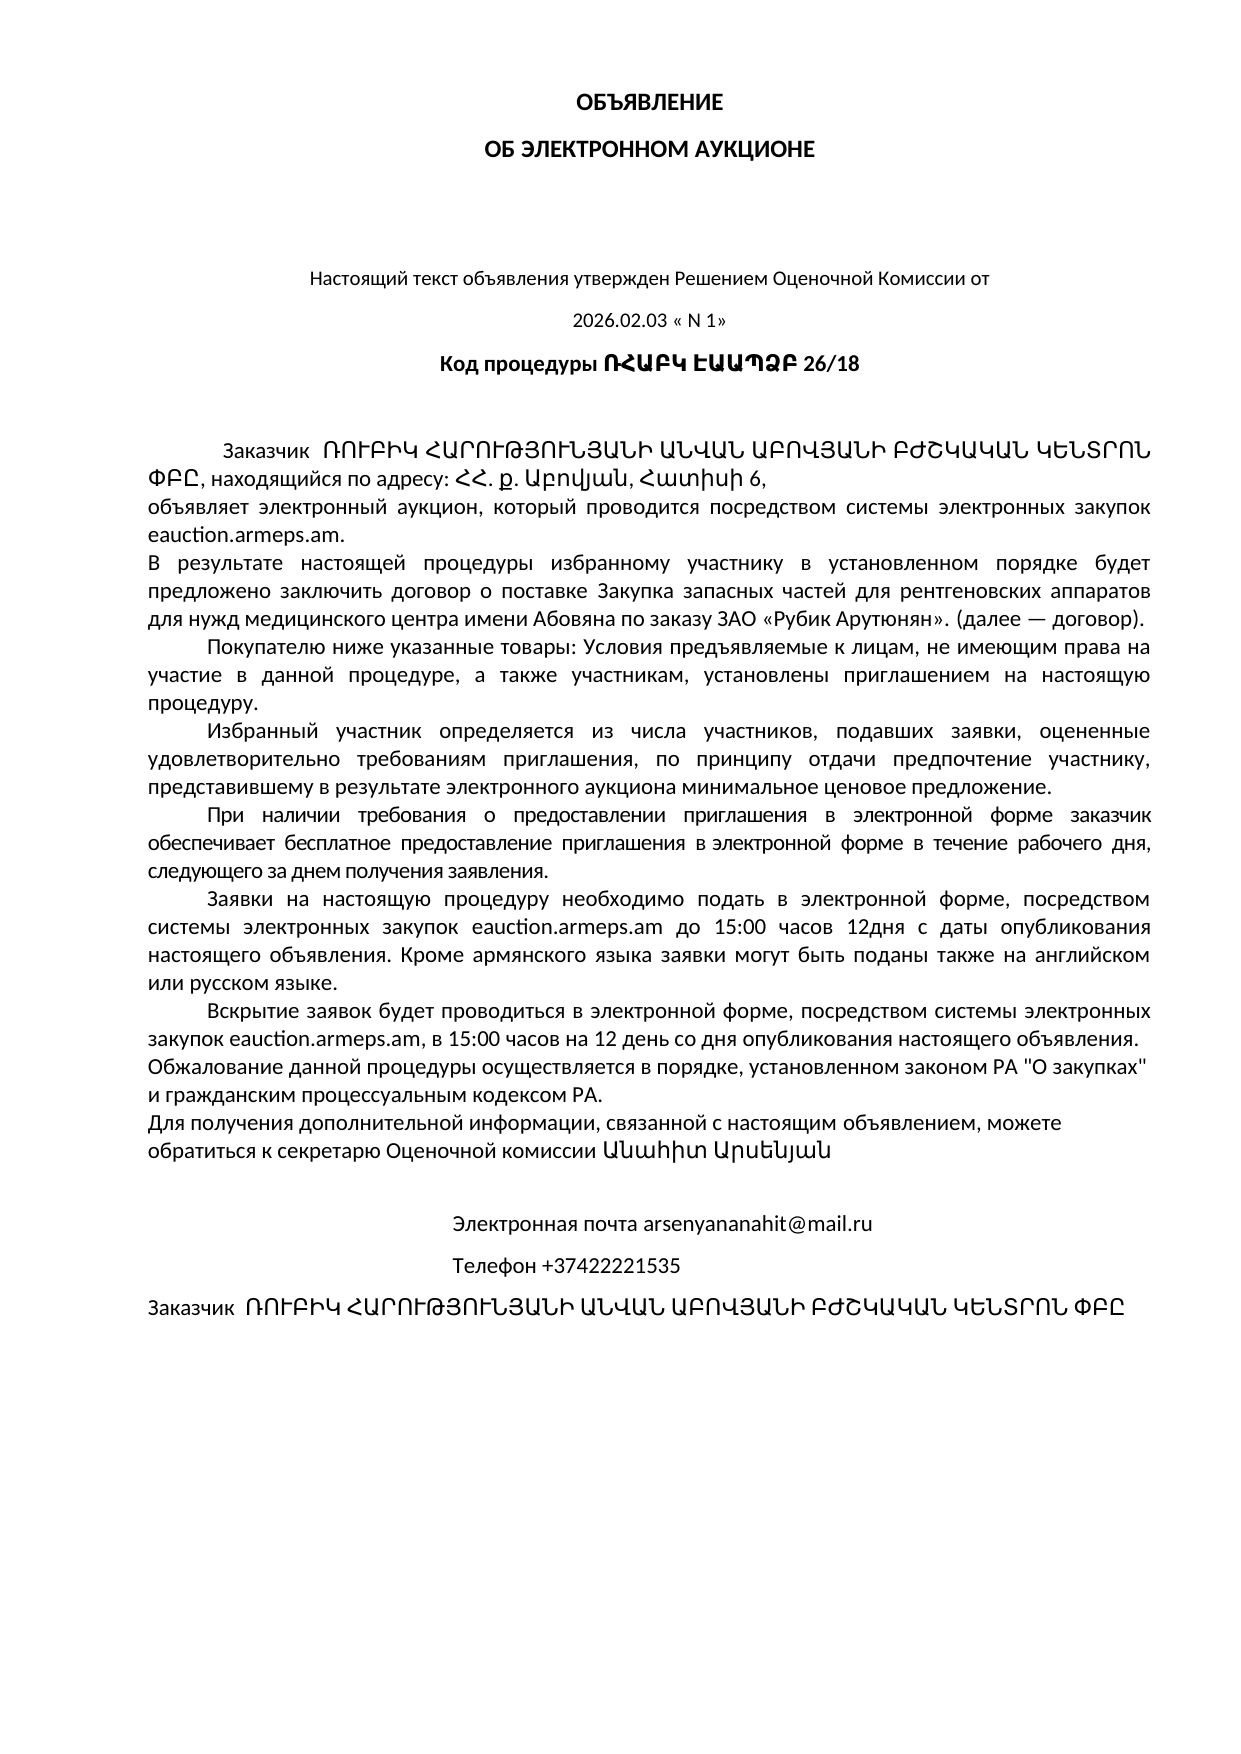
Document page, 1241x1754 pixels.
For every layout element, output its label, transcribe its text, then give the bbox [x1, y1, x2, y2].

text Обжалование данной процедуры осуществляется в порядке, установленном законом РА "О закупках" и гражданским процессуальным кодексом РА. [148, 1052, 1152, 1108]
text Избранный участник определяется из числа участников, подавших заявки, оцененные удовлетворительно требованиям приглашения, по принципу отдачи предпочтение участнику, представившему в результате электронного аукциона минимальное ценовое предложение. [148, 716, 1152, 800]
text Заявки на настоящую процедуру необходимо подать в электронной форме, посредством системы электронных закупок eauction.armeps.am до 15:00 часов 12дня с даты опубликования настоящего объявления. Кроме армянского языка заявки могут быть поданы также на английском или русском языке. [148, 884, 1152, 996]
text Заказчик ՌՈՒԲԻԿ ՀԱՐՈՒԹՅՈՒՆՅԱՆԻ ԱՆՎԱՆ ԱԲՈՎՅԱՆԻ ԲԺՇԿԱԿԱՆ ԿԵՆՏՐՈՆ ՓԲԸ [148, 1293, 1152, 1321]
text Для получения дополнительной информации, связанной с настоящим объявлением, можете обратиться к секретарю Оценочной комиссии Անահիտ Արսենյան [148, 1108, 1152, 1164]
text Код процедуры ՌՀԱԲԿ ԷԱԱՊՁԲ 26/18 [148, 349, 1152, 377]
text При наличии требования о предоставлении приглашения в электронной форме заказчик обеспечивает бесплатное предоставление приглашения в электронной форме в течение рабочего дня, следующего за днем получения заявления. [148, 800, 1152, 884]
text В результате настоящей процедуры избранному участнику в установленном порядке будет предложено заключить договор о поставке Закупка запасных частей для рентгеновских аппаратов для нужд медицинского центра имени Абовяна по заказу ЗАО «Рубик Арутюнян». (далее — договор). [148, 548, 1152, 632]
text Покупателю ниже указанные товары: Условия предъявляемые к лицам, не имеющим права на участие в данной процедуре, а также участникам, установлены приглашением на настоящую процедуру. [148, 632, 1152, 716]
text Телефон +37422221535 [148, 1251, 1152, 1279]
text ОБЪЯВЛЕНИЕ [148, 86, 1152, 117]
text Вскрытие заявок будет проводиться в электронной форме, посредством системы электронных закупок eauction.armeps.am, в 15:00 часов на 12 день со дня опубликования настоящего объявления. [148, 996, 1152, 1052]
text 2026.02.03 « N 1» [148, 307, 1152, 332]
text Настоящий текст объявления утвержден Решением Оценочной Комиссии от [148, 265, 1152, 290]
text Заказчик ՌՈՒԲԻԿ ՀԱՐՈՒԹՅՈՒՆՅԱՆԻ ԱՆՎԱՆ ԱԲՈՎՅԱՆԻ ԲԺՇԿԱԿԱՆ ԿԵՆՏՐՈՆ ՓԲԸ, находящийся по адресу: ՀՀ. ք. Աբովյան, Հատիսի 6, [148, 436, 1152, 492]
text ОБ ЭЛЕКТРОННОМ АУКЦИОНЕ [148, 134, 1152, 164]
text Электронная почта arsenyananahit@mail.ru [148, 1209, 1152, 1237]
text объявляет электронный аукцион, который проводится посредством системы электронных закупок eauction.armeps.am. [148, 492, 1152, 548]
